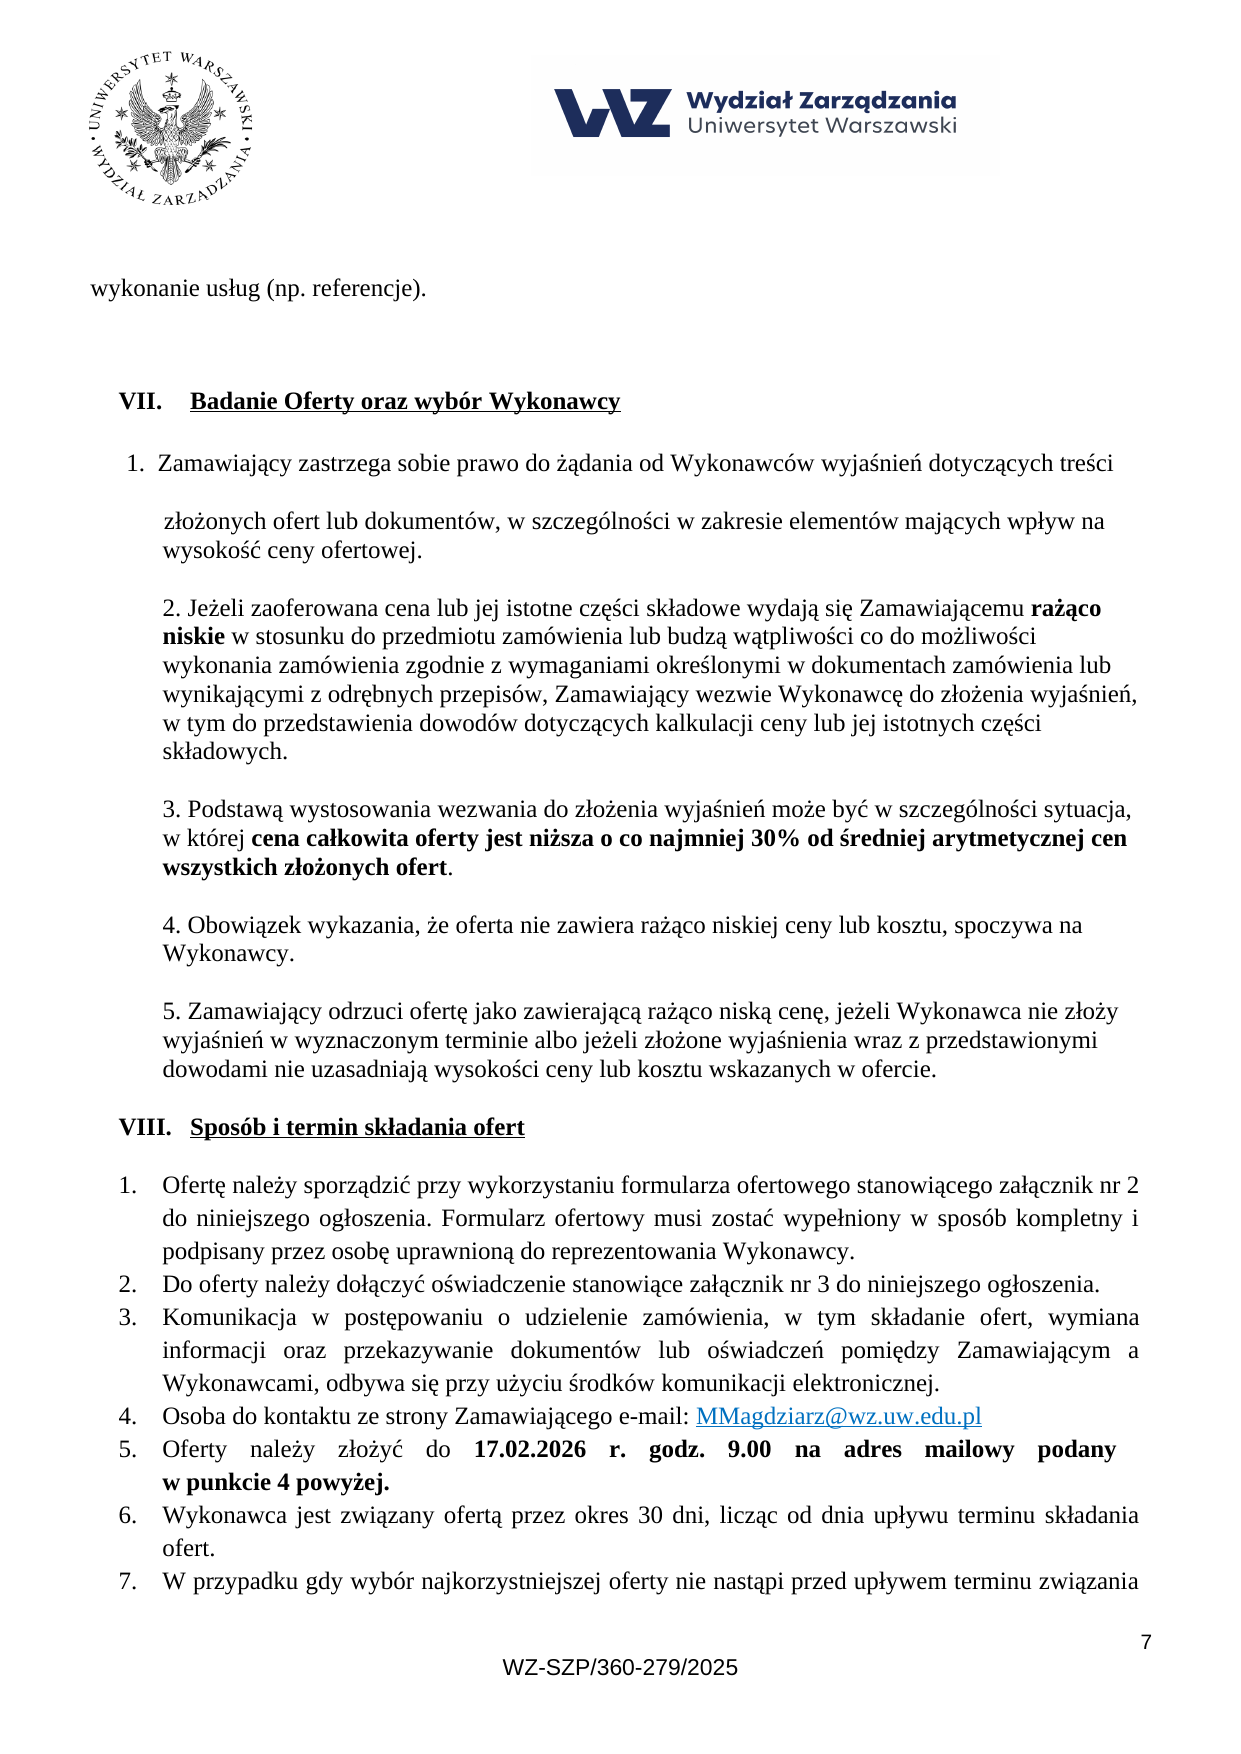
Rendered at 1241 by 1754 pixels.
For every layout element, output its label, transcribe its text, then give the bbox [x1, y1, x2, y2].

text złożonych ofert lub dokumentów, w szczególności w zakresie elementów mających wpływ na wysokość ceny ofertowej. [89, 593, 1152, 650]
list Osoba do kontaktu ze strony Zamawiającego e-mail: MMagdziarz@wz.uw.edu.pl [118, 1488, 1140, 1516]
list Oferty należy złożyć do 17.02.2026 r. godz. 9.00 na adres mailowy podany w punkcie 4 powyżej. [118, 1521, 1140, 1582]
picture [531, 55, 1001, 176]
text 3. Podstawą wystosowania wezwania do złożenia wyjaśnień może być w szczególności sytuacja, w której cena całkowita oferty jest niższa o co najmniej 30% od średniej arytmetycznej cen wszystkich złożonych ofert. [89, 881, 1152, 967]
text 4. Obowiązek wykazania, że oferta nie zawiera rażąco niskiej ceny lub kosztu, spoczywa na Wykonawcy. [89, 996, 1152, 1054]
list Do oferty należy dołączyć oświadczenie stanowiące załącznik nr 3 do niniejszego ogłoszenia. [118, 1356, 1140, 1384]
list Ofertę należy sporządzić przy wykorzystaniu formularza ofertowego stanowiącego załącznik nr 2 do niniejszego ogłoszenia. Formularz ofertowy musi zostać wypełniony w sposób kompletny i podpisany przez osobę uprawnioną do reprezentowania Wykonawcy. [118, 1256, 1140, 1351]
picture [88, 51, 253, 205]
list Sposób i termin składania ofert [118, 1198, 1152, 1227]
text 1. Zamawiający zastrzega sobie prawo do żądania od Wykonawców wyjaśnień dotyczących treści [89, 535, 1152, 563]
list Badanie Oferty oraz wybór Wykonawcy [118, 472, 1152, 501]
text 5. Zamawiający odrzuci ofertę jako zawierającą rażąco niską cenę, jeżeli Wykonawca nie złoży wyjaśnień w wyznaczonym terminie albo jeżeli złożone wyjaśnienia wraz z przedstawionymi dowodami nie uzasadniają wysokości ceny lub kosztu wskazanych w ofercie. [89, 1083, 1152, 1169]
text 2. Jeżeli zaoferowana cena lub jej istotne części składowe wydają się Zamawiającemu rażąco niskie w stosunku do przedmiotu zamówienia lub budzą wątpliwości co do możliwości wykonania zamówienia zgodnie z wymaganiami określonymi w dokumentach zamówienia lub wynikającymi z odrębnych przepisów, Zamawiający wezwie Wykonawcę do złożenia wyjaśnień, w tym do przedstawienia dowodów dotyczących kalkulacji ceny lub jej istotnych części składowych. [89, 679, 1152, 852]
list Komunikacja w postępowaniu o udzielenie zamówienia, w tym składanie ofert, wymiana informacji oraz przekazywanie dokumentów lub oświadczeń pomiędzy Zamawiającym a Wykonawcami, odbywa się przy użyciu środków komunikacji elektronicznej. [118, 1388, 1140, 1483]
